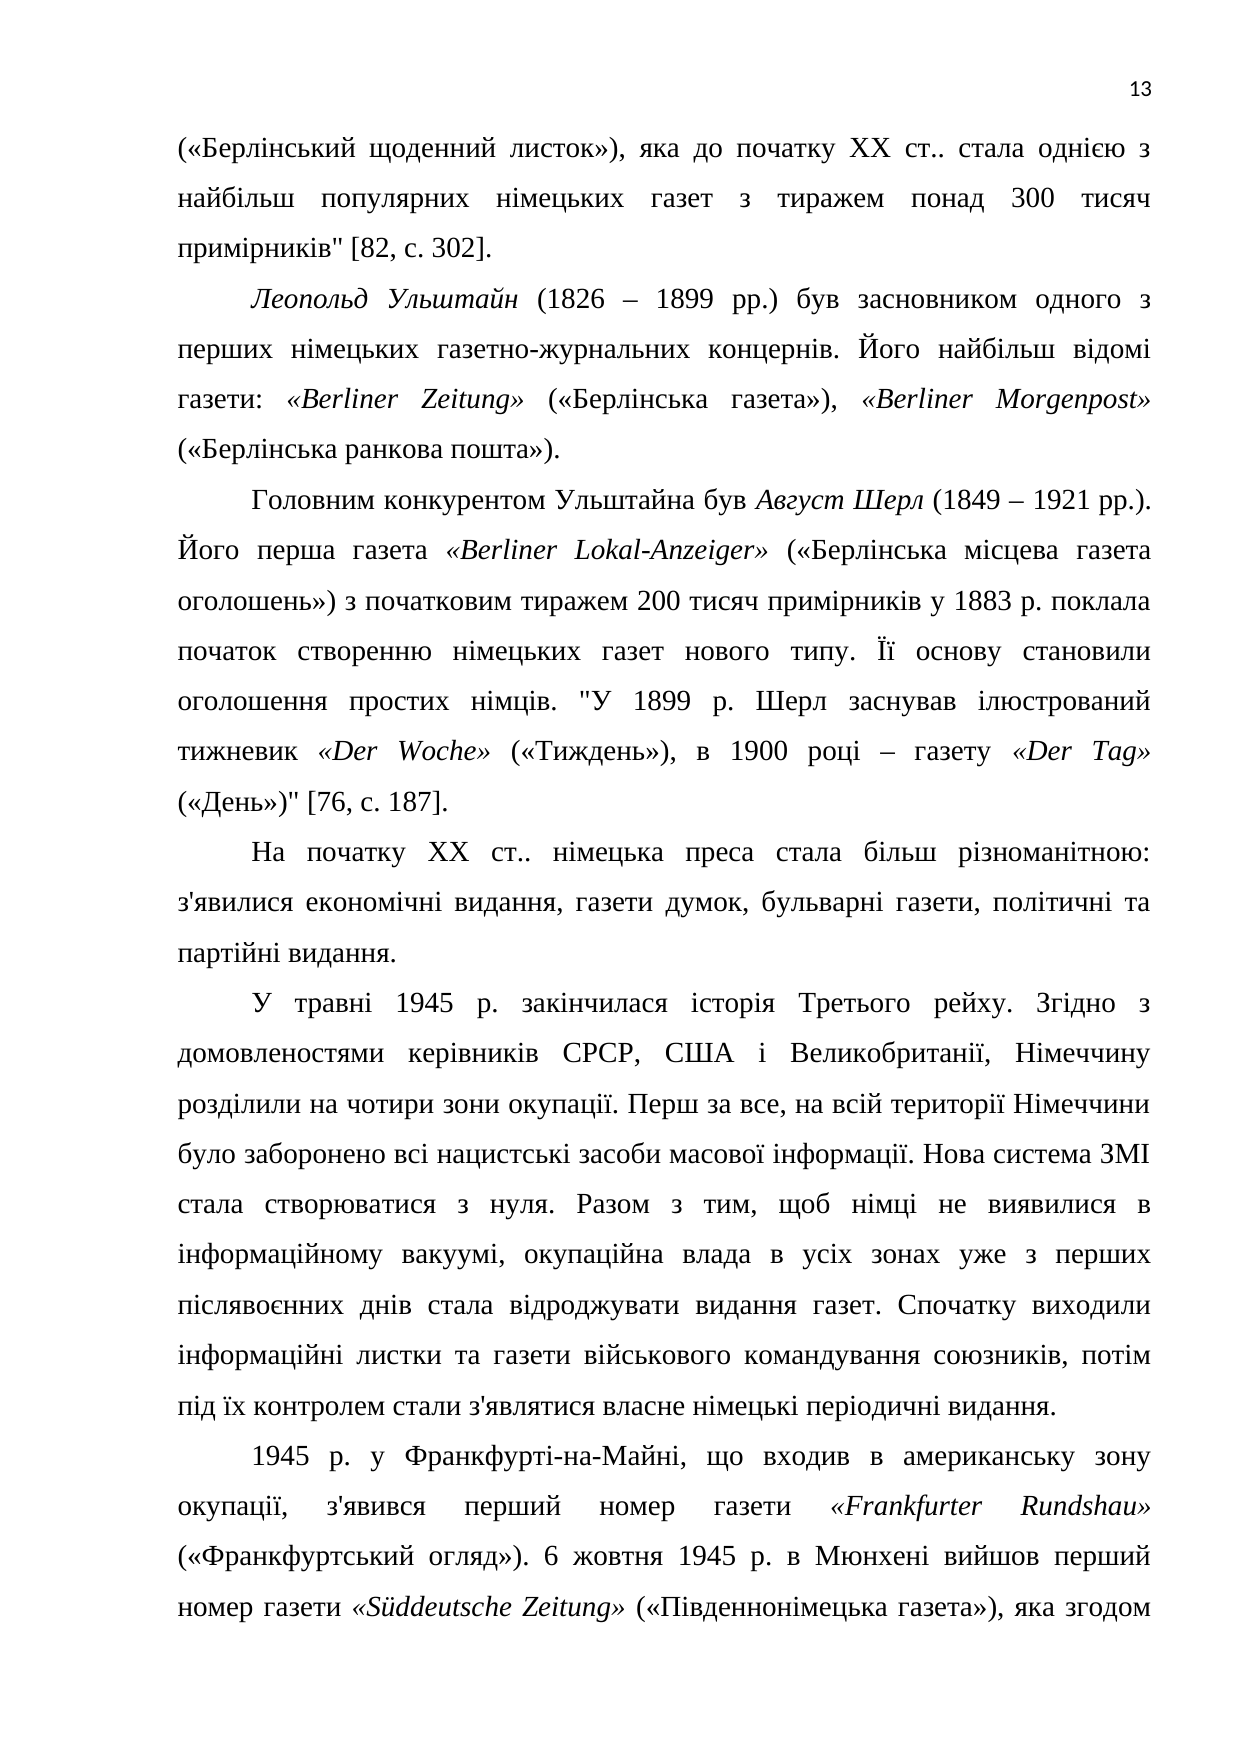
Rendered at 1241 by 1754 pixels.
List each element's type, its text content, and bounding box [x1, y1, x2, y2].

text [177, 130, 1152, 264]
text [177, 1438, 1152, 1622]
text Леопольд Ульштайн (1826 – 1899 рр.) був засновником одного з перших німецьких газетно-журнальних концернів. Його найбільш відомі газети: «Berliner Zeitung» («Берлінська газета»), «Berliner Morgenpost» («Берлінська ранкова пошта»). [177, 281, 1152, 465]
text На початку ХХ ст.. німецька преса стала більш різноманітною: з'явилися економічні видання, газети думок, бульварні газети, політичні та партійні видання. [177, 834, 1152, 968]
text У травні 1945 р. закінчилася історія Третього рейху. Згідно з домовленостями керівників СРСР, США і Великобританії, Німеччину розділили на чотири зони окупації. Перш за все, на всій території Німеччини було заборонено всі нацистські засоби масової інформації. Нова система ЗМІ стала створюватися з нуля. Разом з тим, щоб німці не виявилися в інформаційному вакуумі, окупаційна влада в усіх зонах уже з перших післявоєнних днів стала відроджувати видання газет. Спочатку виходили інформаційні листки та газети військового командування союзників, потім під їх контролем стали з'являтися власне німецькі періодичні видання. [177, 985, 1152, 1421]
text Головним конкурентом Ульштайна був Август Шерл (1849 – 1921 рр.). Його перша газета «Berliner Lokal-Anzeiger» («Берлінська місцева газета оголошень») з початковим тиражем 200 тисяч примірників у 1883 р. поклала початок створенню німецьких газет нового типу. Її основу становили оголошення простих німців. "У 1899 р. Шерл заснував ілюстрований тижневик «Der Woche» («Тиждень»), в 1900 році – газету «Der Tag» («День»)" [76, с. 187]. [177, 482, 1152, 817]
